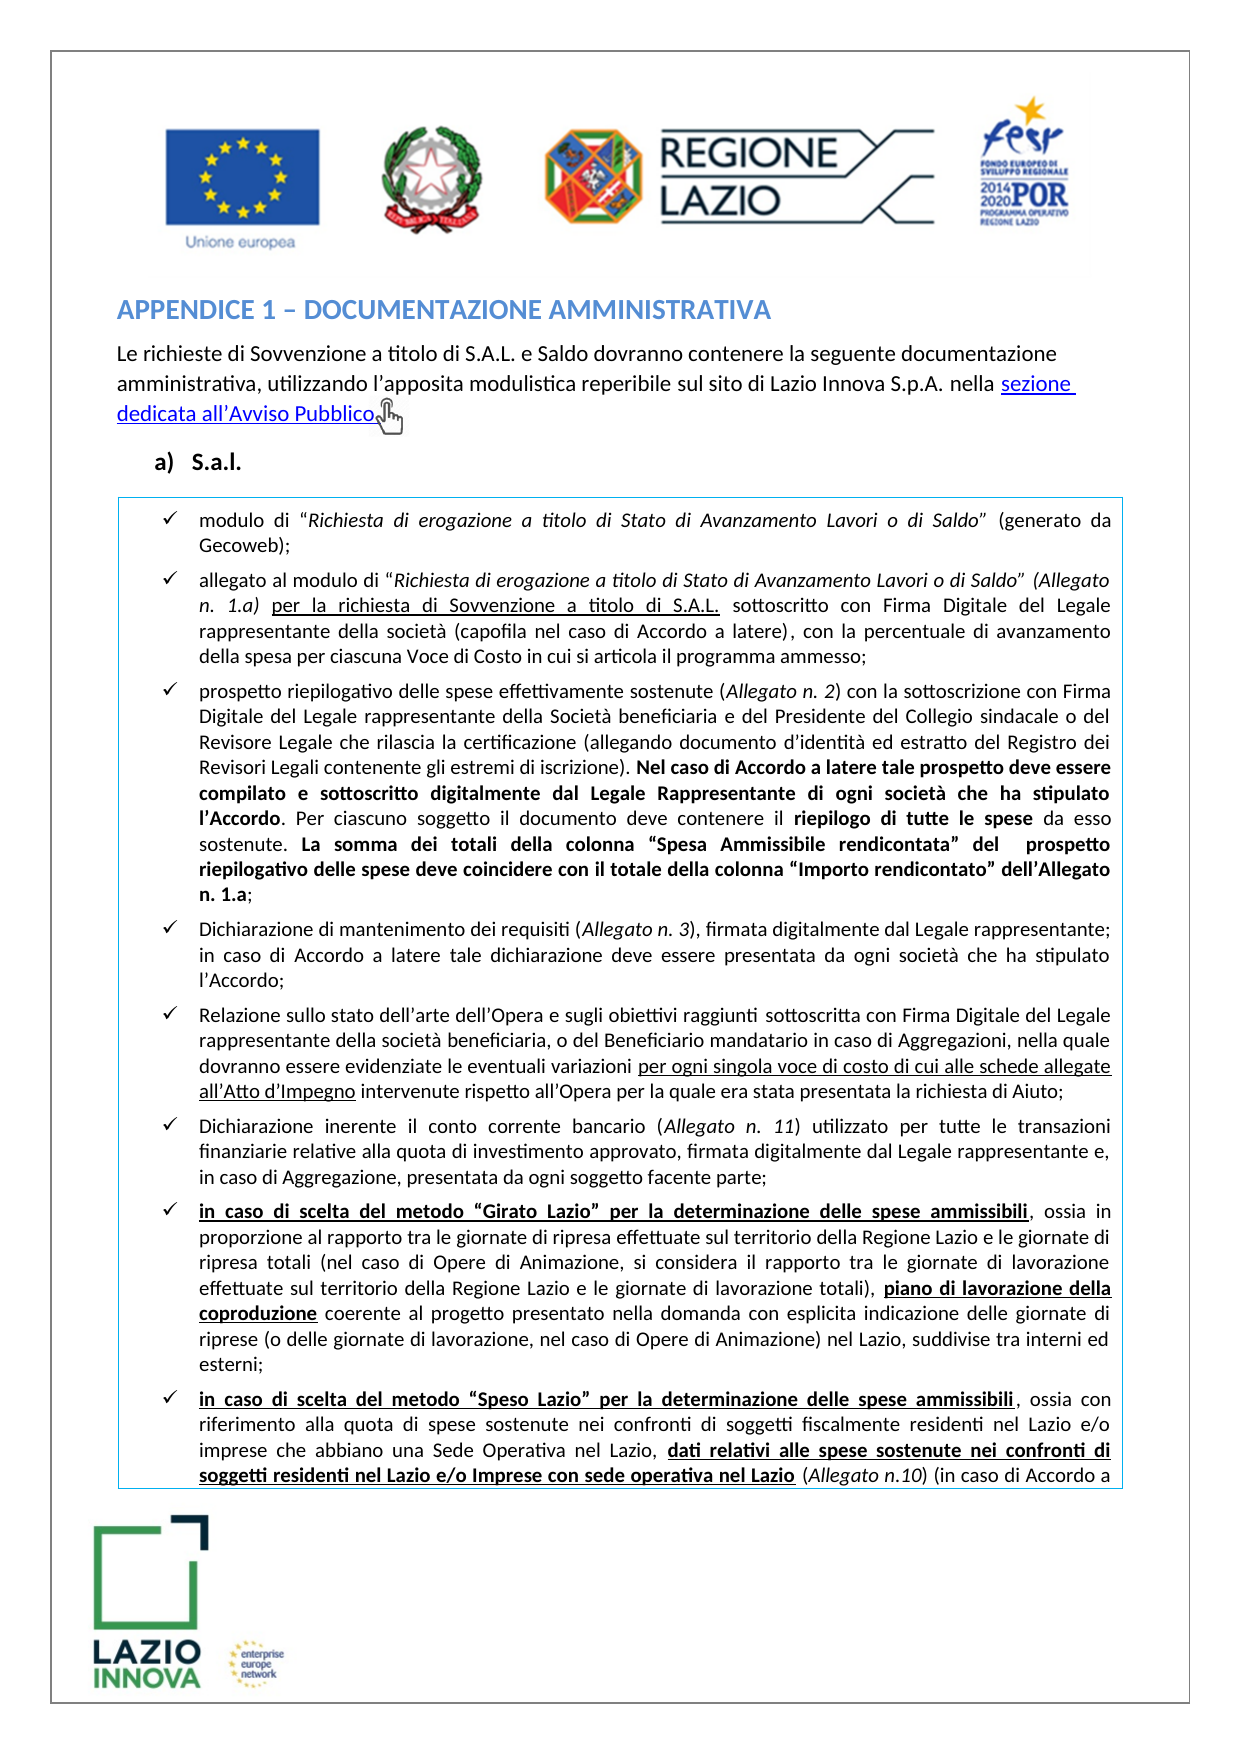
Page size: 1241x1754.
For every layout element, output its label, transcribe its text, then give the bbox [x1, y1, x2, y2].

text Le richieste di Sovvenzione a titolo di S.A.L. e Saldo dovranno contenere la seguente documentazione amministrativa, utilizzando l’apposita modulistica reperibile sul sito di Lazio Innova S.p.A. nella sezione dedicata all’Avviso Pubblico [117, 339, 1123, 427]
list S.a.l. [154, 446, 1123, 476]
picture [147, 72, 1093, 279]
picture [53, 1439, 1187, 1701]
picture [0, 1439, 1218, 1754]
subtitle APPENDICE 1 – DOCUMENTAZIONE AMMINISTRATIVA [117, 291, 1057, 327]
picture [368, 395, 410, 437]
